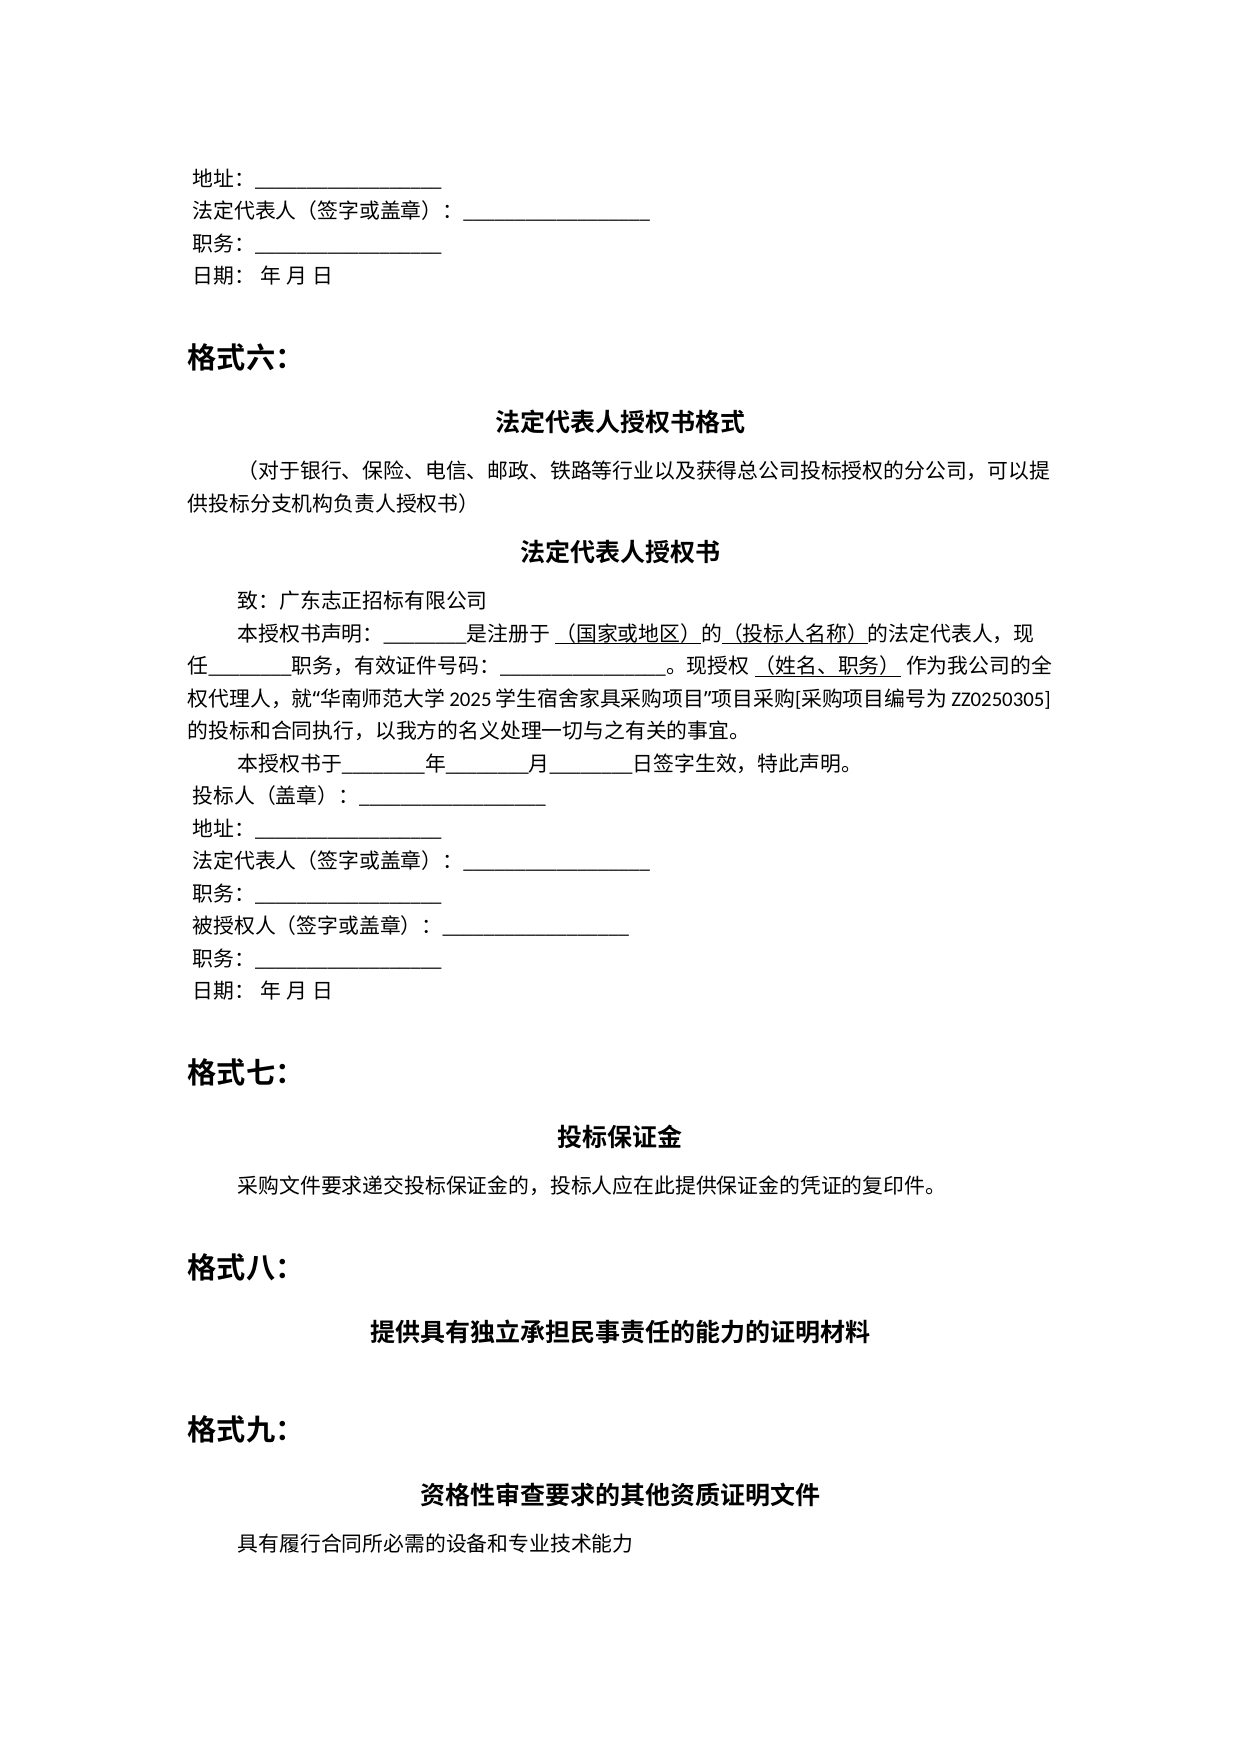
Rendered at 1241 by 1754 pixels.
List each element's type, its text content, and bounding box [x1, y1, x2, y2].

text 格式六： [187, 324, 1053, 389]
text 法定代表人授权书 [187, 519, 1053, 584]
text 职务：__________________ [187, 942, 1053, 974]
text 被授权人（签字或盖章）：__________________ [187, 909, 1053, 942]
text 法定代表人（签字或盖章）：__________________ [187, 844, 1053, 877]
text 地址：__________________ [187, 812, 1053, 844]
text 格式九： [187, 1397, 1053, 1462]
text 职务：__________________ [187, 227, 1053, 259]
text 职务：__________________ [187, 877, 1053, 909]
text 资格性审查要求的其他资质证明文件 [187, 1462, 1053, 1527]
text 具有履行合同所必需的设备和专业技术能力 [187, 1527, 1053, 1559]
text 日期： 年 月 日 [187, 259, 1053, 292]
text 法定代表人（签字或盖章）：__________________ [187, 194, 1053, 227]
text 格式七： [187, 1039, 1053, 1104]
text 日期： 年 月 日 [187, 974, 1053, 1007]
text 本授权书声明：________是注册于 （国家或地区）的（投标人名称）的法定代表人，现任________职务，有效证件号码：________________。现授权 （姓名、职务） 作为我公司的全权代理人，就“华南师范大学2025学生宿舍家具采购项目”项目采购[采购项目编号为ZZ0250305]的投标和合同执行，以我方的名义处理一切与之有关的事宜。 [187, 617, 1053, 747]
text 提供具有独立承担民事责任的能力的证明材料 [187, 1299, 1053, 1364]
text 致：广东志正招标有限公司 [187, 584, 1053, 617]
text 法定代表人授权书格式 [187, 389, 1053, 454]
text 采购文件要求递交投标保证金的，投标人应在此提供保证金的凭证的复印件。 [187, 1169, 1053, 1202]
text 本授权书于________年________月________日签字生效，特此声明。 [187, 747, 1053, 779]
text （对于银行、保险、电信、邮政、铁路等行业以及获得总公司投标授权的分公司，可以提供投标分支机构负责人授权书） [187, 454, 1053, 519]
text 格式八： [187, 1234, 1053, 1299]
text 投标保证金 [187, 1104, 1053, 1169]
text 投标人（盖章）：__________________ [187, 779, 1053, 812]
text 地址：__________________ [187, 162, 1053, 194]
